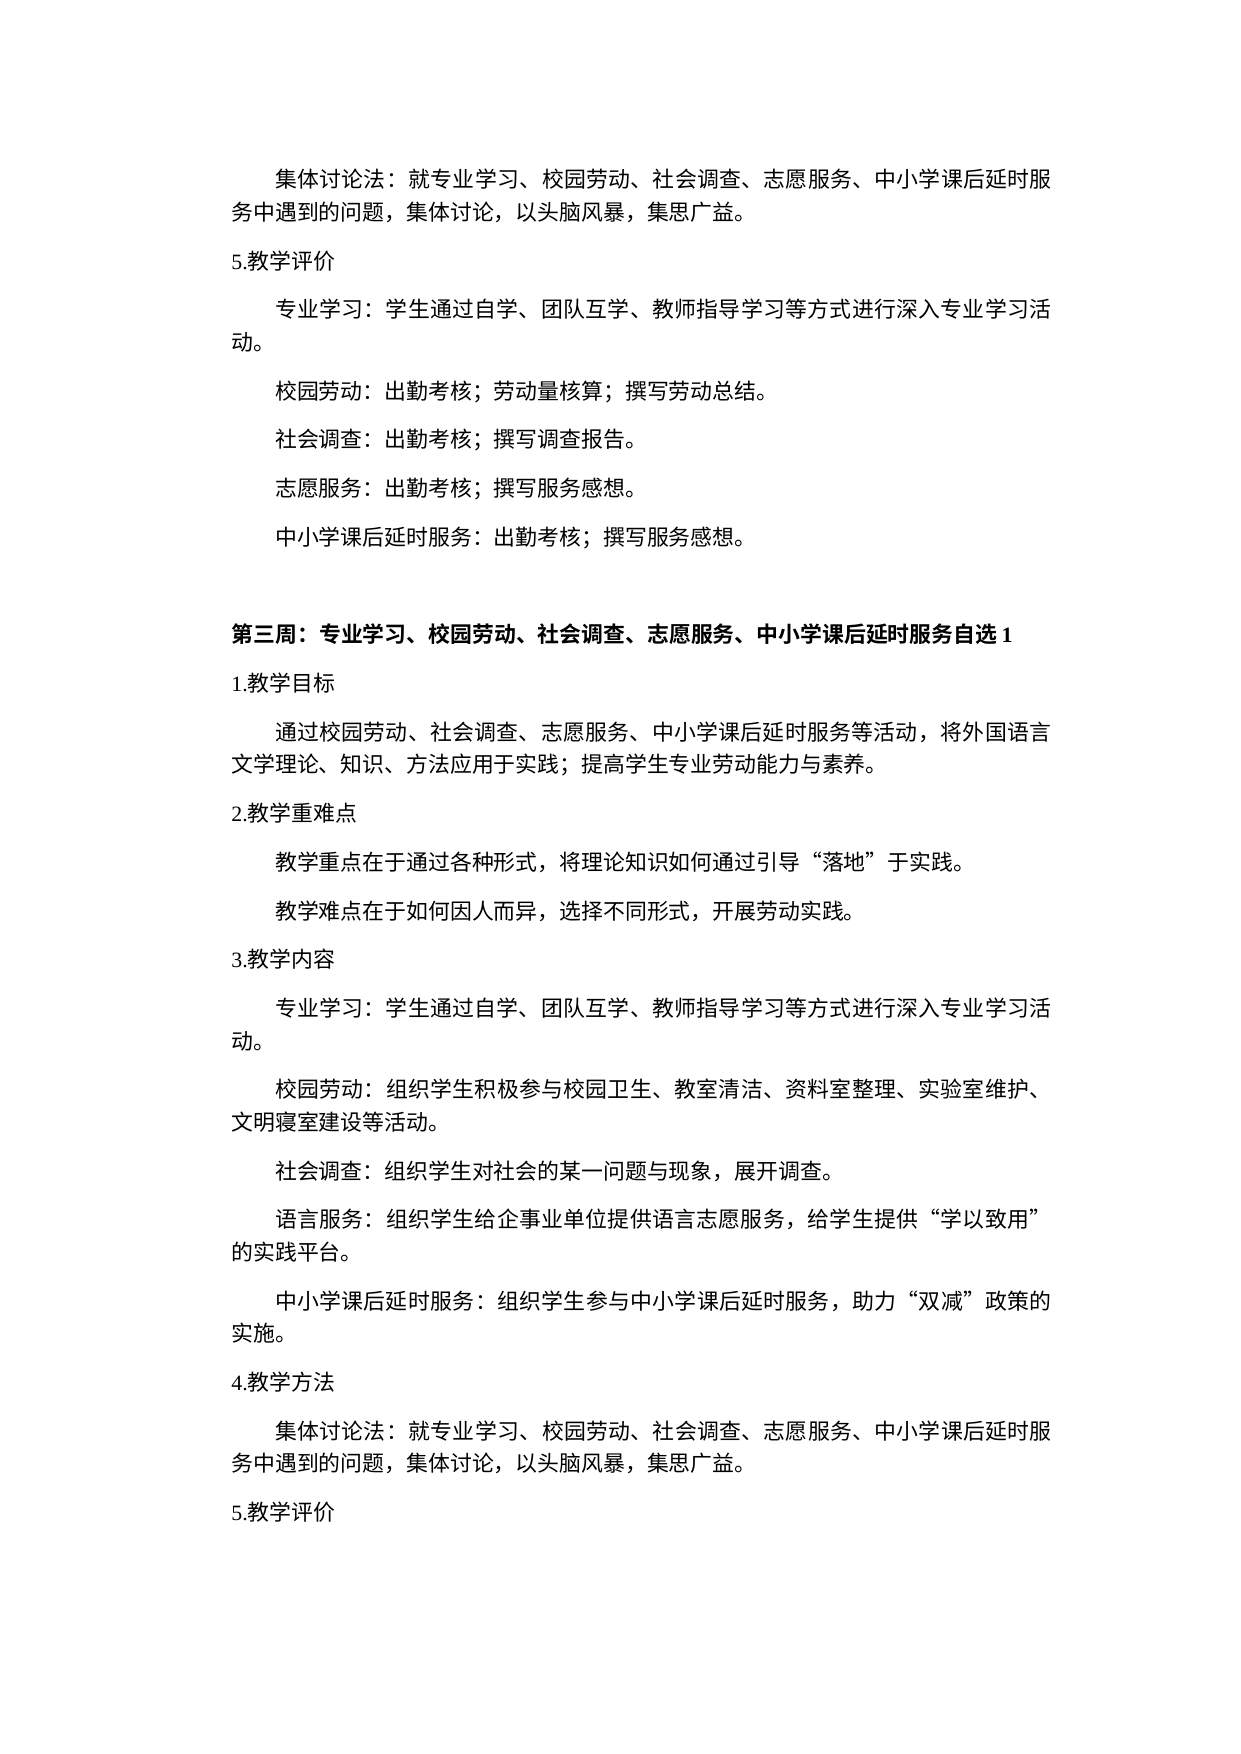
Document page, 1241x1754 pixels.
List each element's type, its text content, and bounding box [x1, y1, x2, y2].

text 中小学课后延时服务：组织学生参与中小学课后延时服务，助力“双减”政策的实施。 [231, 1283, 1053, 1348]
text 志愿服务：出勤考核；撰写服务感想。 [231, 471, 1053, 503]
text 5.教学评价 [187, 243, 1053, 276]
text 校园劳动：出勤考核；劳动量核算；撰写劳动总结。 [231, 373, 1053, 406]
text 4.教学方法 [187, 1364, 1053, 1397]
text 社会调查：组织学生对社会的某一问题与现象，展开调查。 [231, 1153, 1053, 1186]
text 专业学习：学生通过自学、团队互学、教师指导学习等方式进行深入专业学习活动。 [231, 991, 1053, 1056]
text 中小学课后延时服务：出勤考核；撰写服务感想。 [231, 519, 1053, 552]
text 教学难点在于如何因人而异，选择不同形式，开展劳动实践。 [231, 893, 1053, 926]
text 语言服务：组织学生给企事业单位提供语言志愿服务，给学生提供“学以致用”的实践平台。 [231, 1202, 1053, 1267]
text 集体讨论法：就专业学习、校园劳动、社会调查、志愿服务、中小学课后延时服务中遇到的问题，集体讨论，以头脑风暴，集思广益。 [231, 1413, 1053, 1478]
text 5.教学评价 [187, 1494, 1053, 1527]
text 社会调查：出勤考核；撰写调查报告。 [231, 422, 1053, 454]
text 通过校园劳动、社会调查、志愿服务、中小学课后延时服务等活动，将外国语言文学理论、知识、方法应用于实践；提高学生专业劳动能力与素养。 [231, 714, 1053, 779]
text 2.教学重难点 [187, 796, 1053, 828]
text 教学重点在于通过各种形式，将理论知识如何通过引导“落地”于实践。 [231, 844, 1053, 877]
text 3.教学内容 [187, 942, 1053, 974]
text 专业学习：学生通过自学、团队互学、教师指导学习等方式进行深入专业学习活动。 [231, 292, 1053, 357]
text 1.教学目标 [187, 666, 1053, 698]
text 第三周：专业学习、校园劳动、社会调查、志愿服务、中小学课后延时服务自选1 [187, 617, 1053, 649]
text 集体讨论法：就专业学习、校园劳动、社会调查、志愿服务、中小学课后延时服务中遇到的问题，集体讨论，以头脑风暴，集思广益。 [231, 162, 1053, 227]
text 校园劳动：组织学生积极参与校园卫生、教室清洁、资料室整理、实验室维护、文明寝室建设等活动。 [231, 1072, 1053, 1137]
